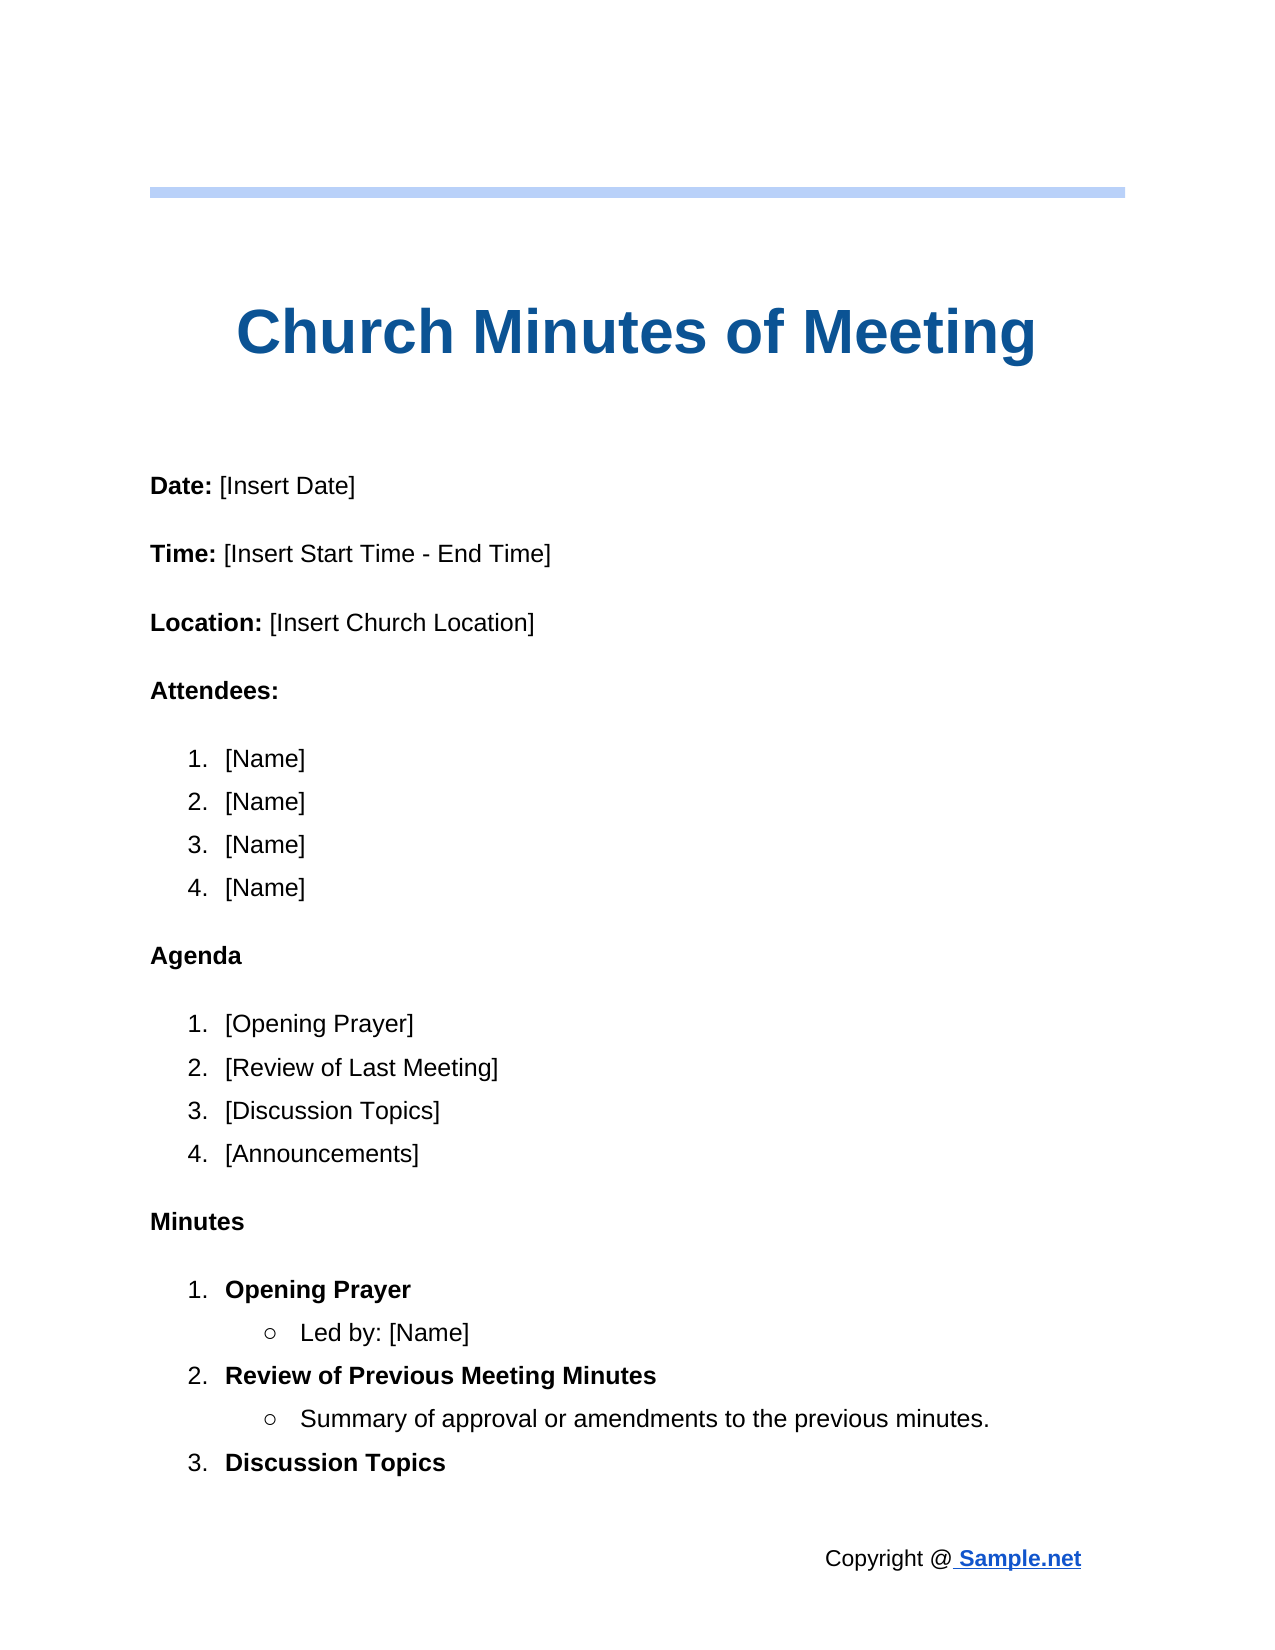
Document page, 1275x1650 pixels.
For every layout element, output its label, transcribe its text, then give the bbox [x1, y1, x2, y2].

list Discussion Topics [187, 1447, 1125, 1476]
picture [150, 187, 1125, 198]
list Led by: [Name] [262, 1318, 1125, 1347]
list [Announcements] [187, 1139, 1125, 1167]
text Time: [Insert Start Time - End Time] [150, 539, 1125, 568]
list Summary of approval or amendments to the previous minutes. [262, 1404, 1125, 1433]
text Date: [Insert Date] [150, 428, 1125, 500]
list [Name] [187, 787, 1125, 816]
list [Discussion Topics] [187, 1096, 1125, 1124]
text Agenda [150, 941, 1125, 970]
list [Opening Prayer] [187, 1009, 1125, 1038]
list [Name] [187, 830, 1125, 859]
text Location: [Insert Church Location] [150, 607, 1125, 636]
list [Name] [187, 744, 1125, 772]
list Opening Prayer [187, 1275, 1125, 1304]
subtitle Church Minutes of Meeting [150, 198, 1125, 367]
subtitle Minutes [150, 1207, 1125, 1236]
text Attendees: [150, 676, 1125, 704]
list [Name] [187, 873, 1125, 902]
list [Review of Last Meeting] [187, 1052, 1125, 1081]
list Review of Previous Meeting Minutes [187, 1361, 1125, 1390]
